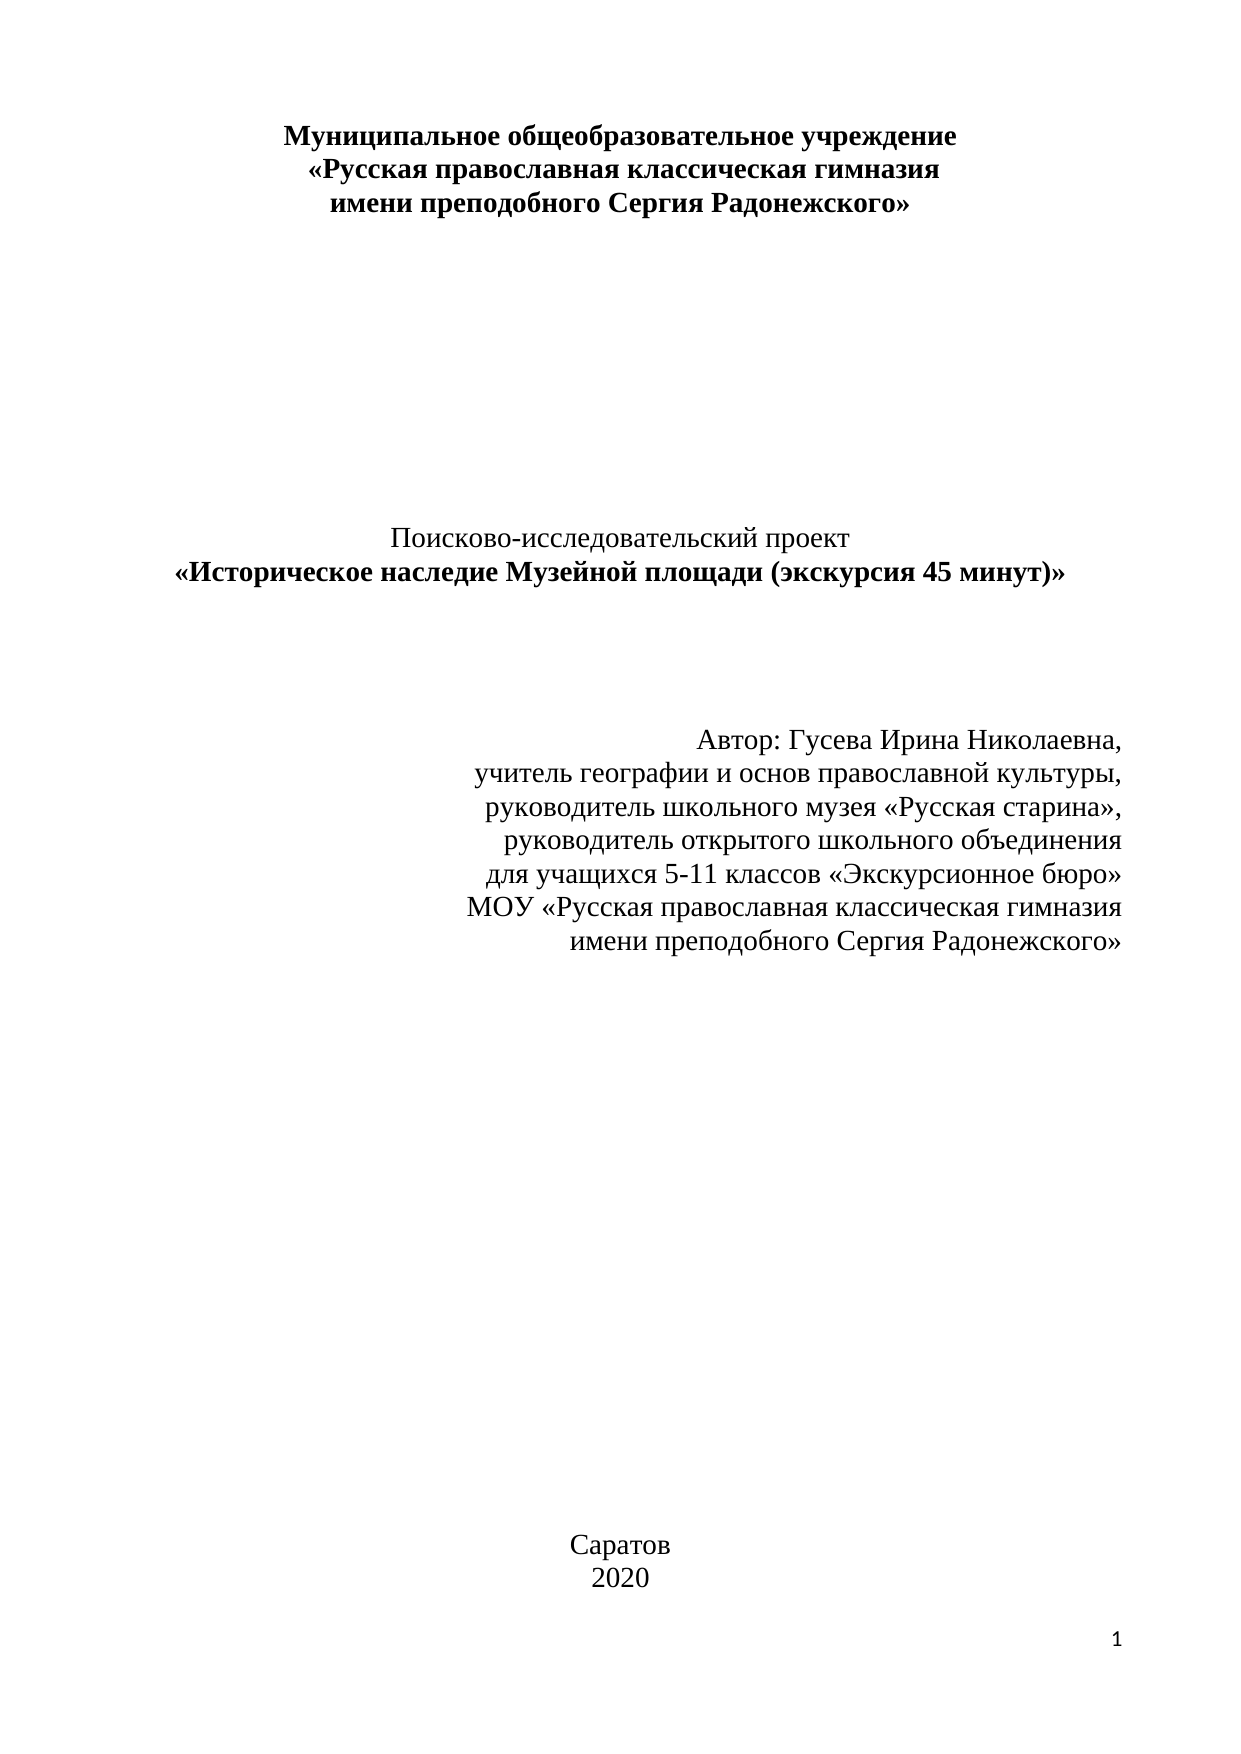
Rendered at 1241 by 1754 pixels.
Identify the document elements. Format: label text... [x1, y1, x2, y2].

text руководитель школьного музея «Русская старина», [118, 789, 1122, 822]
text Саратов [118, 1527, 1122, 1560]
text имени преподобного Сергия Радонежского» [118, 185, 1122, 219]
text 2020 [118, 1560, 1122, 1594]
text для учащихся 5-11 классов «Экскурсионное бюро» [118, 856, 1122, 889]
text МОУ «Русская православная классическая гимназия [118, 889, 1122, 923]
text имени преподобного Сергия Радонежского» [118, 923, 1122, 957]
text Автор: Гусева Ирина Николаевна, [118, 722, 1122, 755]
text Муниципальное общеобразовательное учреждение «Русская православная классическая гимназия [118, 118, 1122, 185]
text учитель географии и основ православной культуры, [118, 755, 1122, 789]
text руководитель открытого школьного объединения [118, 822, 1122, 856]
text «Историческое наследие Музейной площади (экскурсия 45 минут)» [118, 554, 1122, 588]
text Поисково-исследовательский проект [118, 521, 1122, 554]
